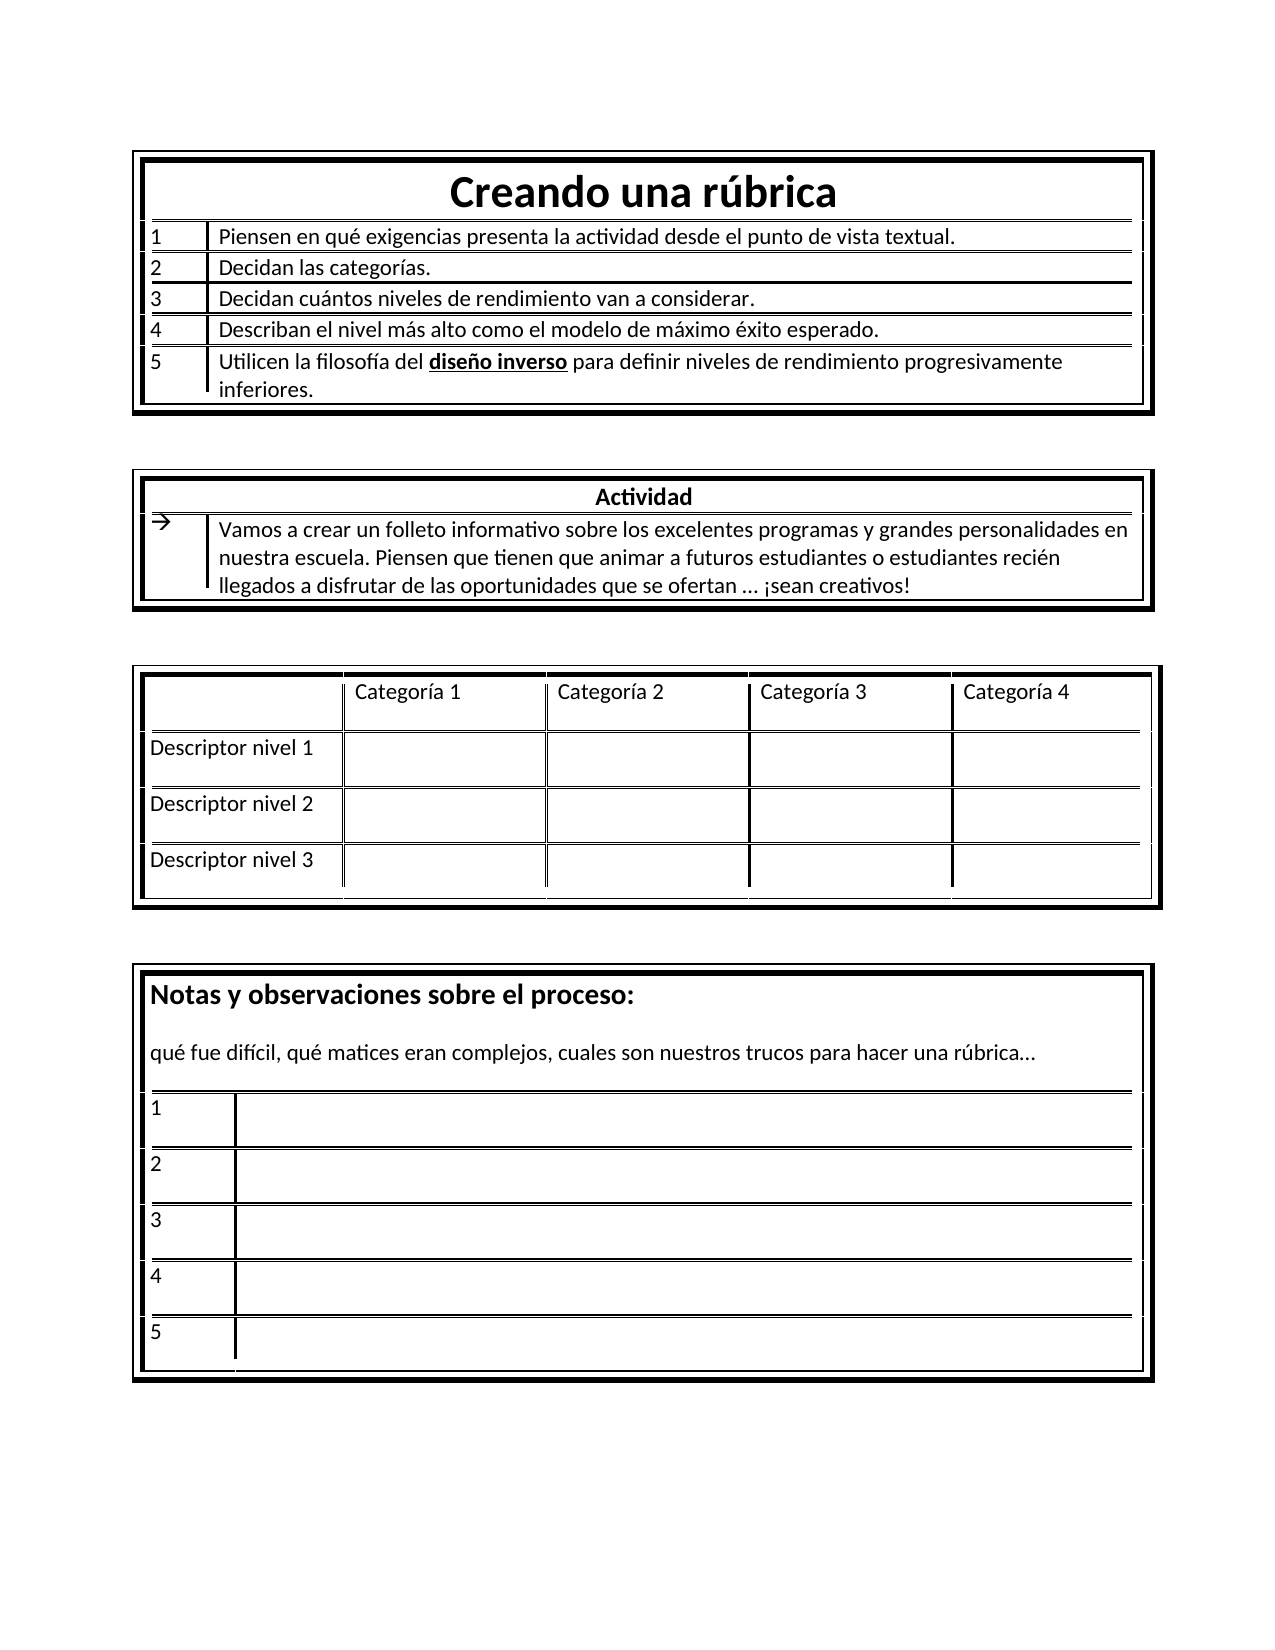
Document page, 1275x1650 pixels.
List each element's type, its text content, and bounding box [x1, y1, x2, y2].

table_cell Piensen en qué exigencias presenta la actividad desde el punto de vista textual. [209, 219, 1143, 250]
table_header Actividad [139, 470, 1149, 512]
table_cell [345, 789, 545, 842]
table_header [139, 666, 343, 672]
table_cell [1144, 1090, 1149, 1146]
table_cell Descriptor nivel 1 [139, 730, 343, 786]
table_cell [235, 1314, 1143, 1370]
table_cell 1 [145, 219, 206, 250]
table_cell 4 [145, 1258, 234, 1314]
table_cell Describan el nivel más alto como el modelo de máximo éxito esperado. [209, 312, 1143, 343]
table_cell [952, 730, 1157, 786]
table_cell [1144, 1258, 1149, 1314]
table_cell [1144, 1314, 1149, 1370]
table_cell 3 [145, 1202, 234, 1258]
table_cell [548, 733, 748, 786]
table_cell 3 [145, 281, 206, 312]
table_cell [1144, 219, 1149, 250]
table_cell [345, 733, 545, 786]
table_cell [749, 845, 952, 898]
table_cell Descriptor nivel 2 [139, 786, 343, 842]
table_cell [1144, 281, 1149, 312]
table_header Categoría 1 [344, 677, 546, 730]
table_cell Decidan las categorías. [207, 250, 1149, 281]
table_cell [139, 512, 207, 599]
table_cell [952, 786, 1157, 842]
table_cell [344, 845, 546, 898]
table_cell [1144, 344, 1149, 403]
table_cell Descriptor nivel 3 [139, 842, 343, 898]
table_cell [751, 733, 951, 786]
table_cell [237, 1090, 1143, 1146]
table_cell [1144, 1202, 1149, 1258]
table_cell Vamos a crear un folleto informativo sobre los excelentes programas y grandes personalidades en nuestra escuela. Piensen que tienen que animar a futuros estudiantes o estudiantes recién llegados a disfrutar de las oportunidades que se ofertan … ¡sean creativos! [207, 512, 1149, 599]
table_header Creando una rúbrica [139, 152, 1149, 218]
table_cell [548, 789, 748, 842]
table_cell Decidan cuántos niveles de rendimiento van a considerar. [209, 281, 1142, 312]
table_cell 4 [145, 312, 206, 343]
table_cell [952, 842, 1157, 898]
table_cell 5 [145, 344, 207, 403]
table_cell [546, 845, 749, 898]
table_cell 1 [145, 1090, 234, 1146]
table_cell [237, 1258, 1143, 1314]
table_header Notas y observaciones sobre el proceso: qué fue difícil, qué matices eran complejos, cuales son nuestros trucos para hacer una rúbrica… [139, 965, 1149, 1090]
table_cell [237, 1202, 1143, 1258]
table_header Categoría 3 [749, 666, 952, 730]
table_cell Utilicen la filosofía del diseño inverso para definir niveles de rendimiento progresivamente inferiores. [207, 344, 1143, 403]
table_cell 5 [145, 1314, 235, 1370]
table_header [145, 677, 343, 730]
table_cell [751, 789, 951, 842]
table_header Categoría 4 [952, 666, 1157, 730]
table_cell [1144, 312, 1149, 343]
table_cell 2 [145, 1146, 234, 1202]
table_header Categoría 2 [546, 666, 749, 730]
table_cell 2 [139, 250, 207, 281]
table_cell [1144, 1146, 1149, 1202]
table_cell [237, 1146, 1143, 1202]
